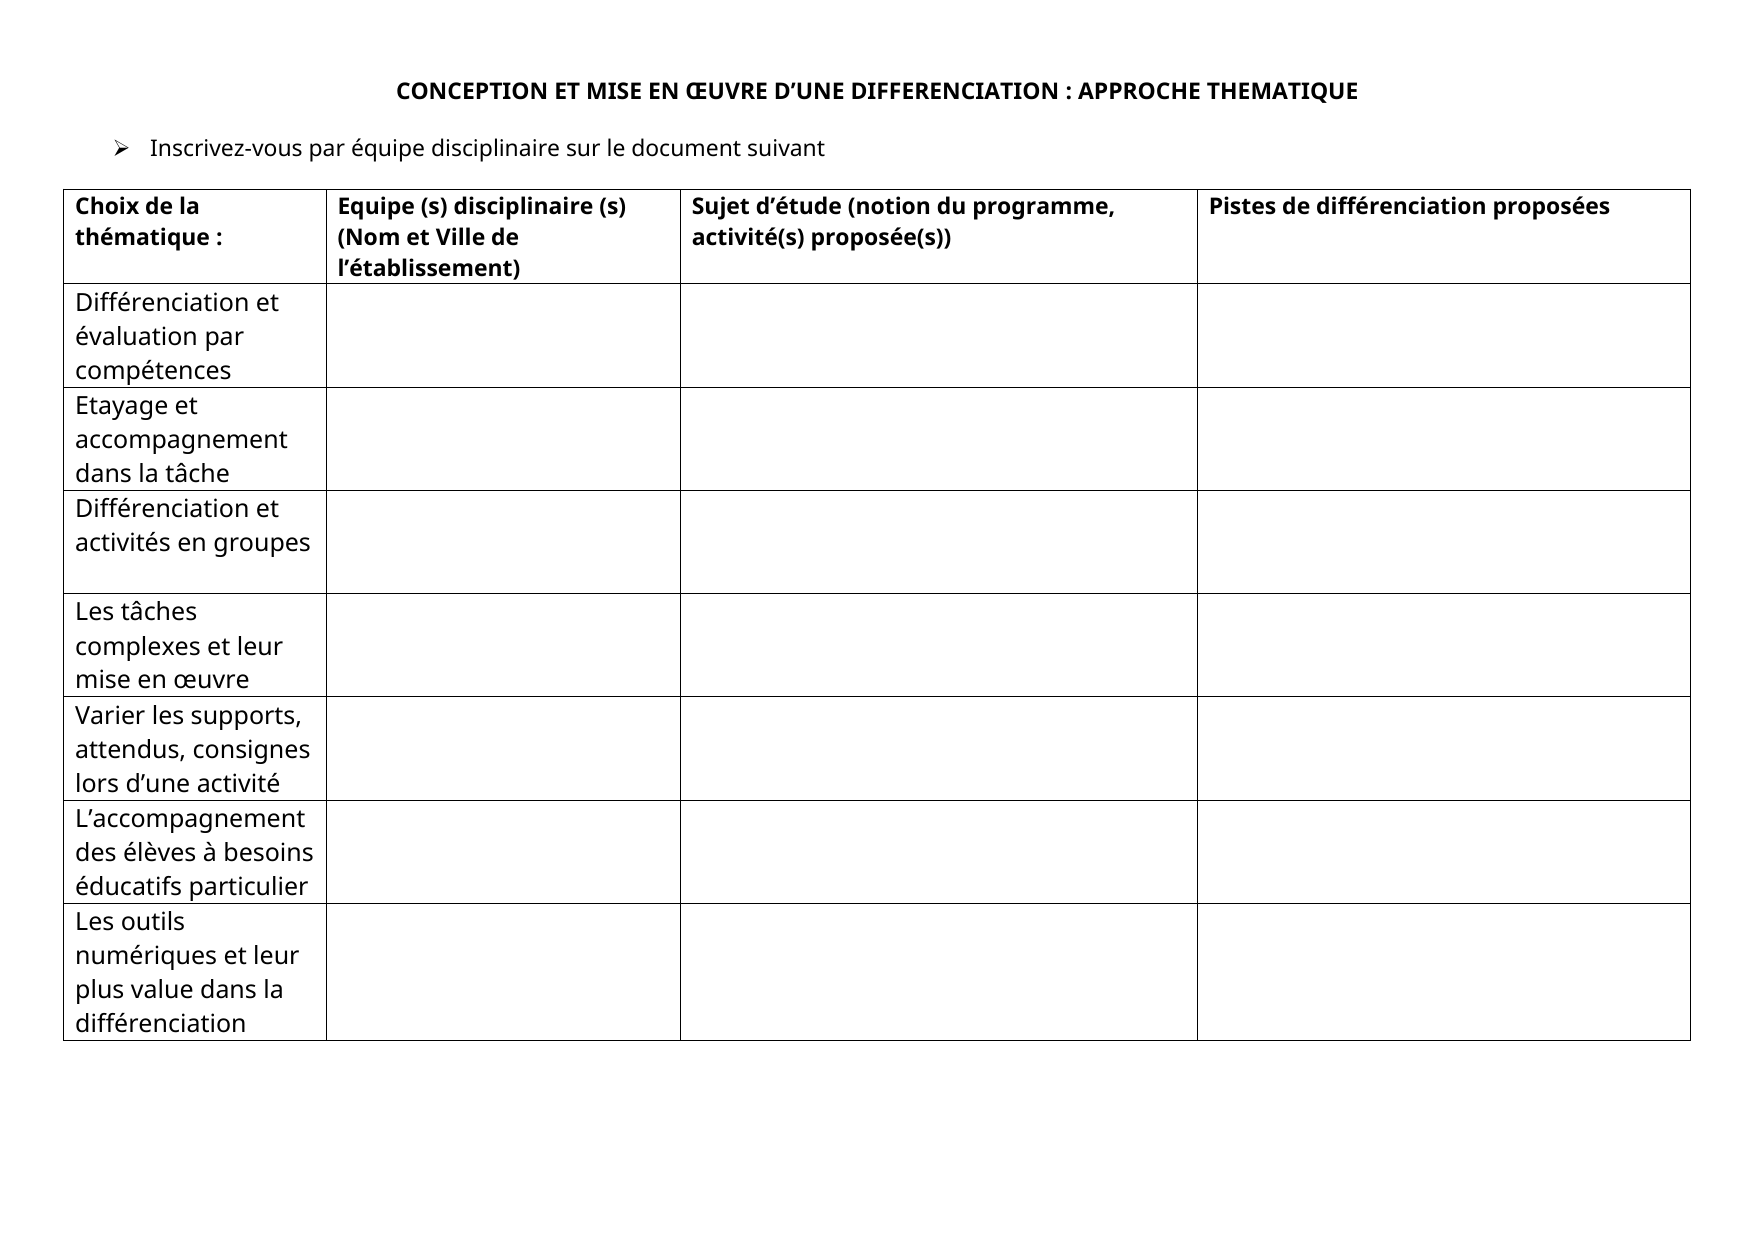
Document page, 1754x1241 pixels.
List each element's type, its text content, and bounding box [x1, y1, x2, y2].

table_cell [1198, 904, 1690, 1040]
table_cell [681, 904, 1197, 1040]
table_cell [1198, 491, 1690, 593]
table_cell [681, 594, 1197, 696]
table_cell [327, 594, 680, 696]
table_cell [1198, 284, 1690, 387]
text CONCEPTION ET MISE EN ŒUVRE D’UNE DIFFERENCIATION : APPROCHE THEMATIQUE [75, 75, 1679, 106]
table_cell [1198, 594, 1690, 696]
table_header Pistes de différenciation proposées [1198, 190, 1690, 283]
table_cell Varier les supports, attendus, consignes lors d’une activité [64, 697, 326, 799]
table_cell Différenciation et activités en groupes [64, 491, 326, 593]
table_cell Les outils numériques et leur plus value dans la différenciation [64, 904, 326, 1040]
table_cell [327, 801, 680, 903]
table_cell [327, 904, 680, 1040]
table_cell [327, 284, 680, 387]
table_cell [681, 388, 1197, 490]
table_cell [681, 284, 1197, 387]
table_cell [681, 697, 1197, 799]
table_cell Etayage et accompagnement dans la tâche [64, 388, 326, 490]
table_header Choix de la thématique : [64, 190, 326, 283]
table_cell L’accompagnement des élèves à besoins éducatifs particulier [64, 801, 326, 903]
table_cell Différenciation et évaluation par compétences [64, 284, 326, 387]
table_cell [327, 697, 680, 799]
table_cell [681, 491, 1197, 593]
table_cell [327, 491, 680, 593]
table_cell [1198, 388, 1690, 490]
table_header Equipe (s) disciplinaire (s) (Nom et Ville de l’établissement) [327, 190, 680, 283]
table_cell [1198, 801, 1690, 903]
table_cell [681, 801, 1197, 903]
table_cell [1198, 697, 1690, 799]
table_header Sujet d’étude (notion du programme, activité(s) proposée(s)) [681, 190, 1197, 283]
list Inscrivez-vous par équipe disciplinaire sur le document suivant [112, 132, 1679, 163]
table_cell [327, 388, 680, 490]
table_cell Les tâches complexes et leur mise en œuvre [64, 594, 326, 696]
